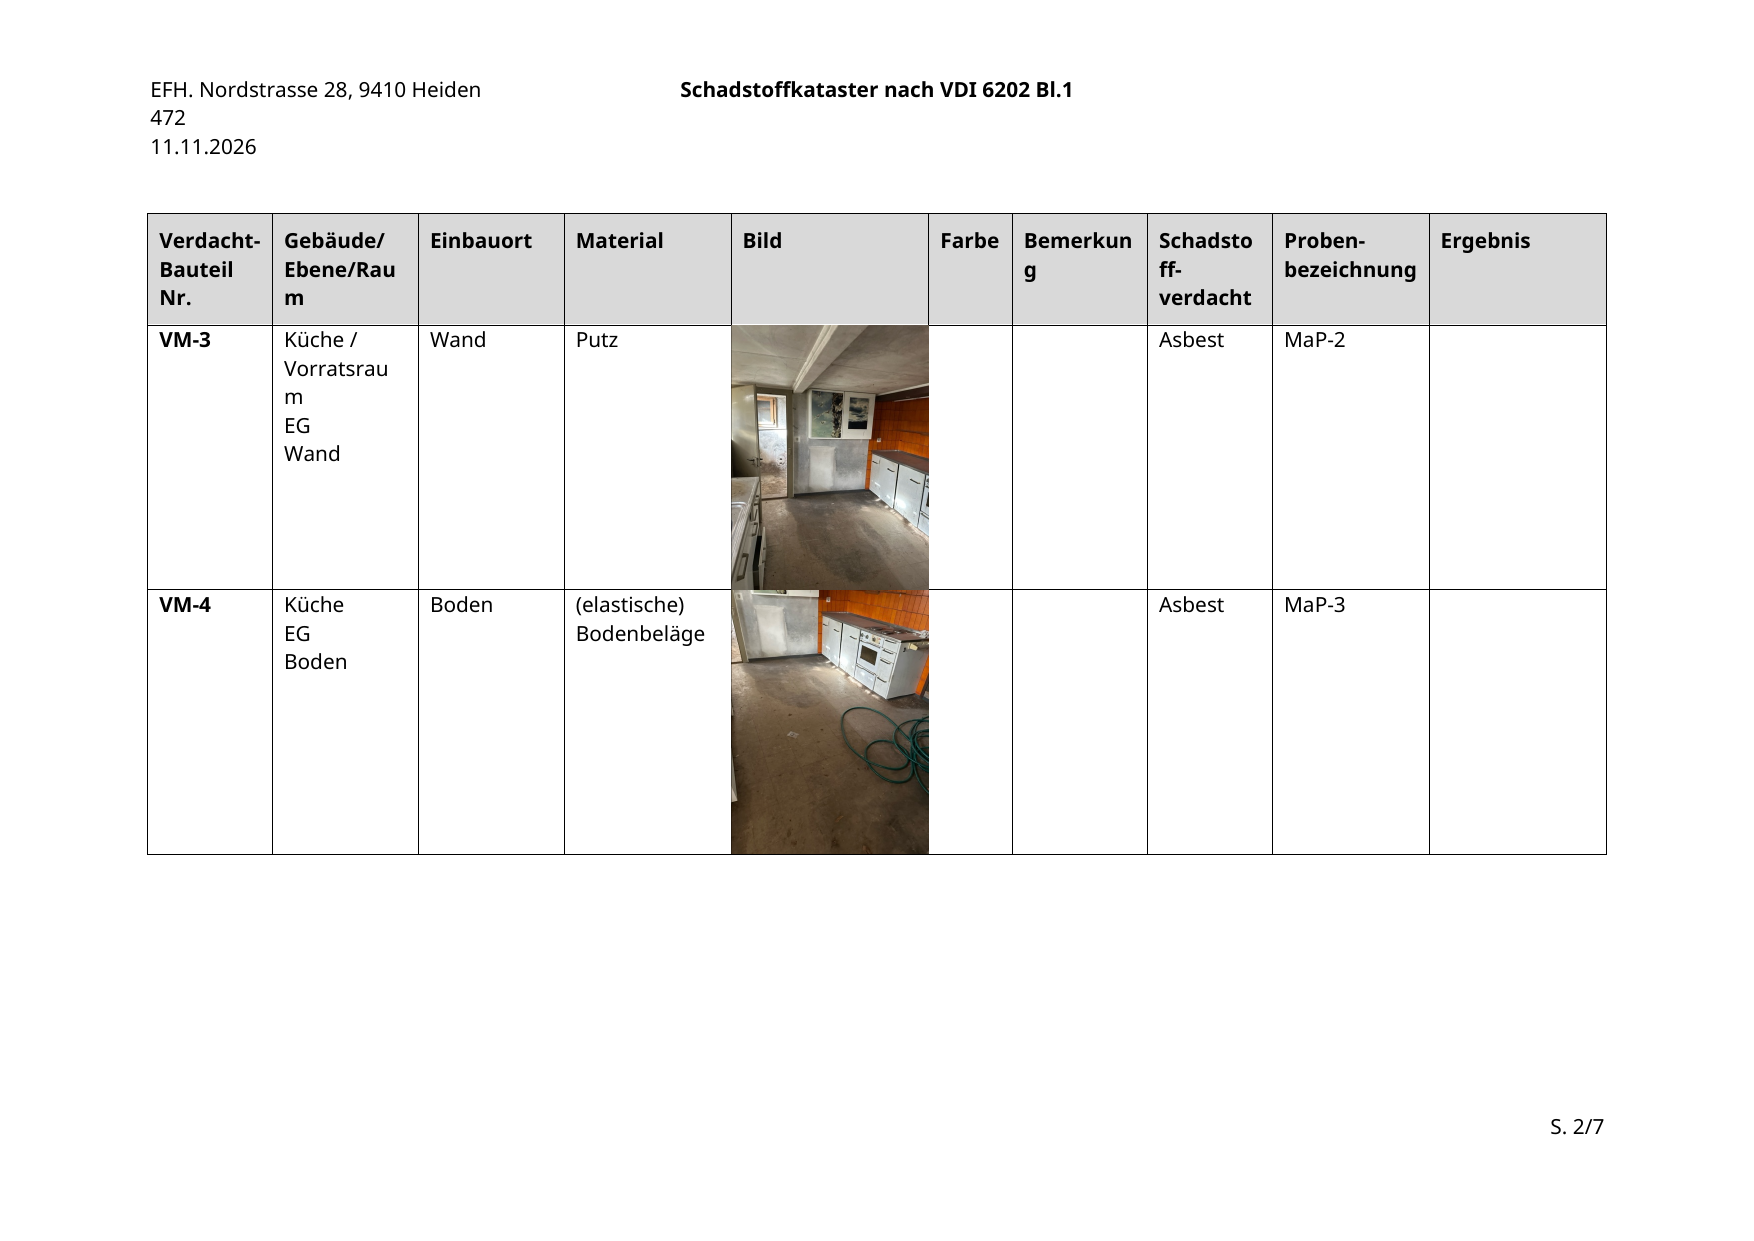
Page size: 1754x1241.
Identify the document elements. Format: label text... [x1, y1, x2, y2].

table_cell [1013, 590, 1147, 854]
table_header Schadstoff-verdacht [1148, 214, 1272, 324]
table_cell MaP-3 [1273, 590, 1429, 854]
table_header Gebäude/ Ebene/Raum [273, 214, 418, 324]
table_header Bild [732, 214, 928, 324]
picture [731, 325, 929, 854]
table_cell (elastische) Bodenbeläge [565, 590, 731, 854]
table_header Material [565, 214, 731, 324]
table_cell Asbest [1148, 326, 1272, 589]
table_cell Küche / Vorratsraum EG Wand [273, 326, 418, 589]
table_cell [1430, 326, 1606, 589]
table_cell Putz [565, 326, 731, 589]
table_header Proben-bezeichnung [1273, 214, 1429, 324]
table_cell [929, 326, 1012, 589]
table_header Einbauort [419, 214, 564, 324]
table_cell [929, 590, 1012, 854]
table_cell [1430, 590, 1606, 854]
table_cell Küche EG Boden [273, 590, 418, 854]
table_cell Wand [419, 326, 564, 589]
table_cell Asbest [1148, 590, 1272, 854]
table_header Bemerkung [1013, 214, 1147, 324]
table_cell VM-4 [148, 590, 272, 854]
table_header Ergebnis [1430, 214, 1606, 324]
table_cell VM-3 [148, 326, 272, 589]
table_cell [1013, 326, 1147, 589]
table_cell Boden [419, 590, 564, 854]
table_header Verdacht-Bauteil Nr. [148, 214, 272, 324]
table_cell MaP-2 [1273, 326, 1429, 589]
table_header Farbe [929, 214, 1012, 324]
